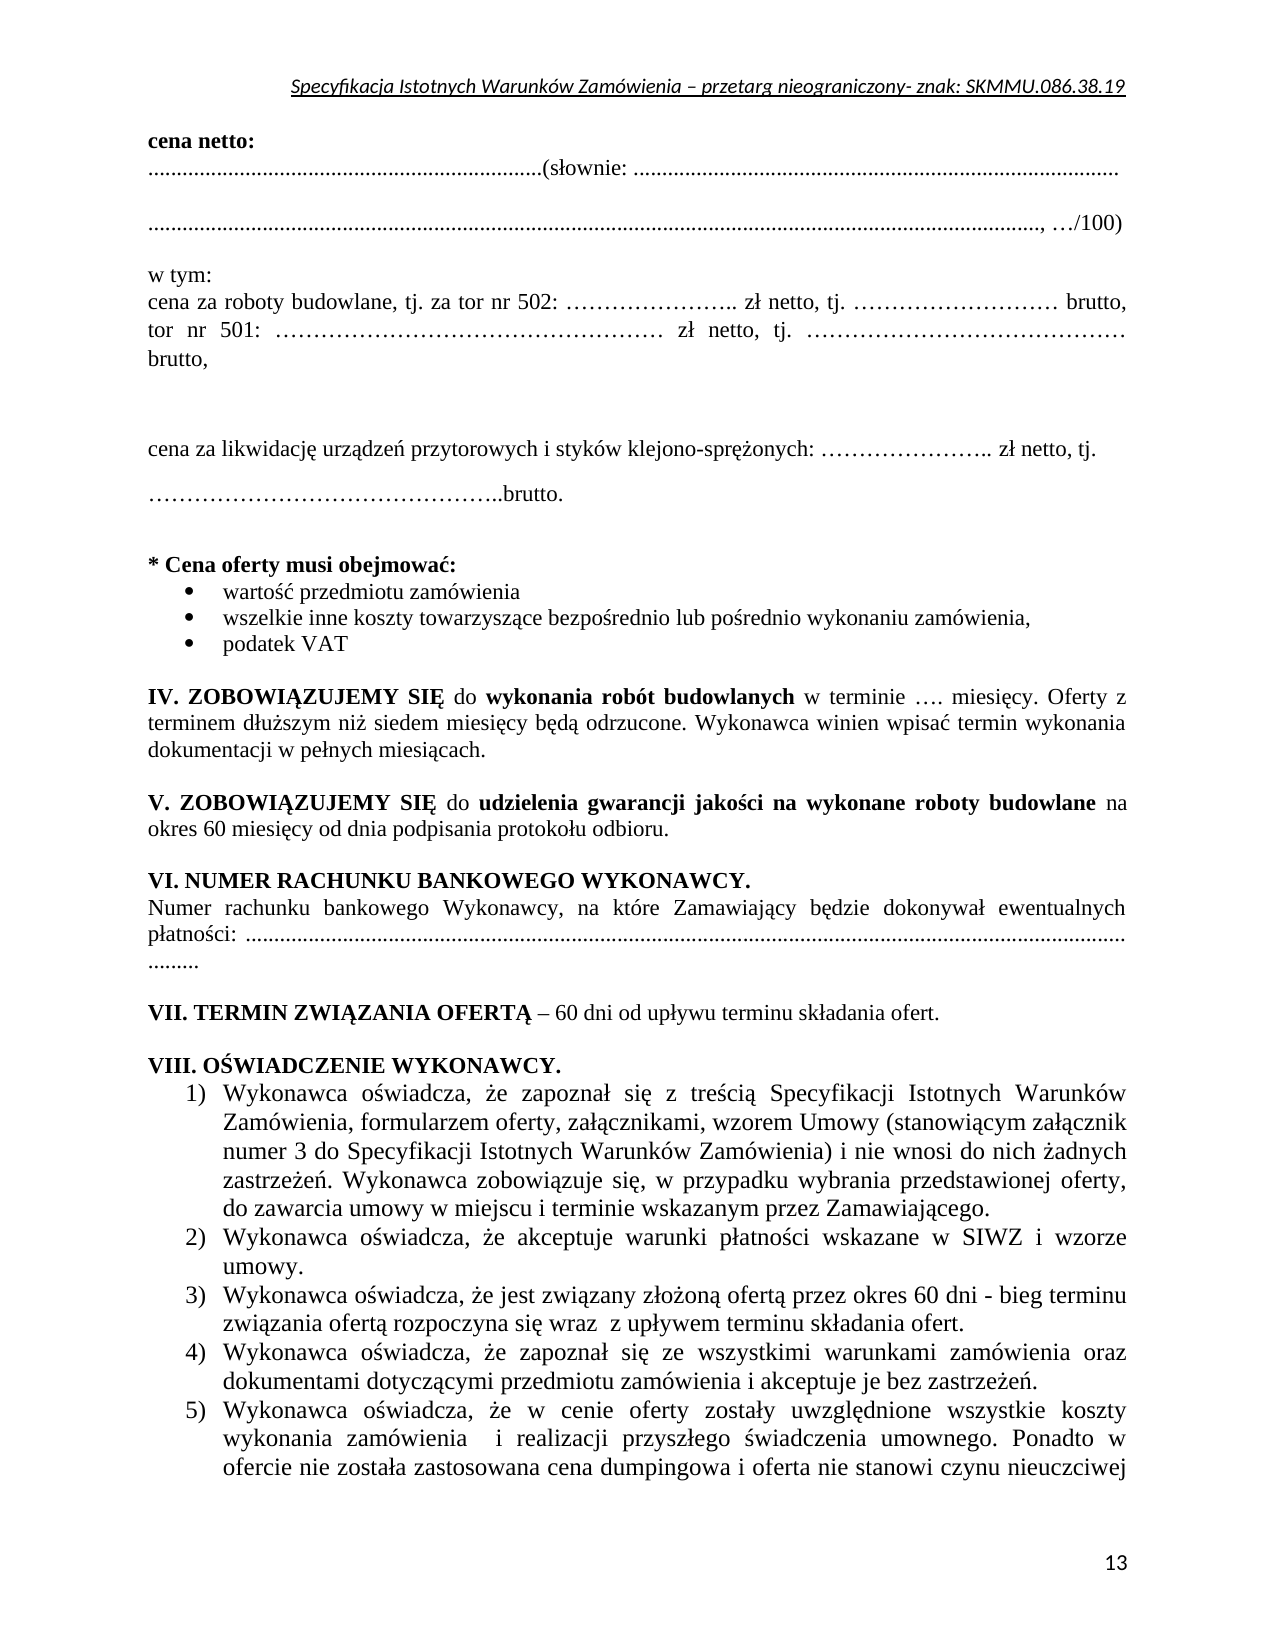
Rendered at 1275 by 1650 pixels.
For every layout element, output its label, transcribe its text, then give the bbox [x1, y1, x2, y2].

text VIII. OŚWIADCZENIE WYKONAWCY. [148, 1052, 1127, 1078]
list Wykonawca oświadcza, że zapoznał się ze wszystkimi warunkami zamówienia oraz dokumentami dotyczącymi przedmiotu zamówienia i akceptuje je bez zastrzeżeń. [185, 1337, 1127, 1395]
text cena za roboty budowlane, tj. za tor nr 502: ………………….. zł netto, tj. ……………………… brutto, tor nr 501: …………………………………………… zł netto, tj. ……………………………………brutto, [148, 288, 1127, 371]
text * Cena oferty musi obejmować: [148, 551, 1127, 578]
list podatek VAT [185, 630, 1127, 657]
text V. ZOBOWIĄZUJEMY SIĘ do udzielenia gwarancji jakości na wykonane roboty budowlane na okres 60 miesięcy od dnia podpisania protokołu odbioru. [148, 788, 1127, 841]
text ………………………………………..brutto. [148, 480, 1127, 506]
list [185, 1395, 1127, 1481]
text cena netto: [148, 127, 1127, 153]
list wszelkie inne koszty towarzyszące bezpośrednio lub pośrednio wykonaniu zamówienia, [185, 604, 1127, 630]
text w tym: [148, 261, 1127, 288]
list Wykonawca oświadcza, że jest związany złożoną ofertą przez okres 60 dni - bieg terminu związania ofertą rozpoczyna się wraz z upływem terminu składania ofert. [185, 1280, 1127, 1337]
text VII. TERMIN ZWIĄZANIA OFERTĄ – 60 dni od upływu terminu składania ofert. [148, 999, 1127, 1026]
list Wykonawca oświadcza, że akceptuje warunki płatności wskazane w SIWZ i wzorze umowy. [185, 1222, 1127, 1280]
text Numer rachunku bankowego Wykonawcy, na które Zamawiający będzie dokonywał ewentualnych płatności: ................................................................................................................................................................... [148, 894, 1127, 973]
text .....................................................................(słownie: ..................................................................................... [148, 153, 1127, 180]
list Wykonawca oświadcza, że zapoznał się z treścią Specyfikacji Istotnych Warunków Zamówienia, formularzem oferty, załącznikami, wzorem Umowy (stanowiącym załącznik numer 3 do Specyfikacji Istotnych Warunków Zamówienia) i nie wnosi do nich żadnych zastrzeżeń. Wykonawca zobowiązuje się, w przypadku wybrania przedstawionej oferty, do zawarcia umowy w miejscu i terminie wskazanym przez Zamawiającego. [185, 1078, 1127, 1222]
text VI. NUMER RACHUNKU BANKOWEGO WYKONAWCY. [148, 868, 1127, 894]
text cena za likwidację urządzeń przytorowych i styków klejono-sprężonych: ………………….. zł netto, tj. [148, 435, 1127, 461]
text IV. ZOBOWIĄZUJEMY SIĘ do wykonania robót budowlanych w terminie …. miesięcy. Oferty z terminem dłuższym niż siedem miesięcy będą odrzucone. Wykonawca winien wpisać termin wykonania dokumentacji w pełnych miesiącach. [148, 683, 1127, 762]
list wartość przedmiotu zamówienia [185, 578, 1127, 604]
